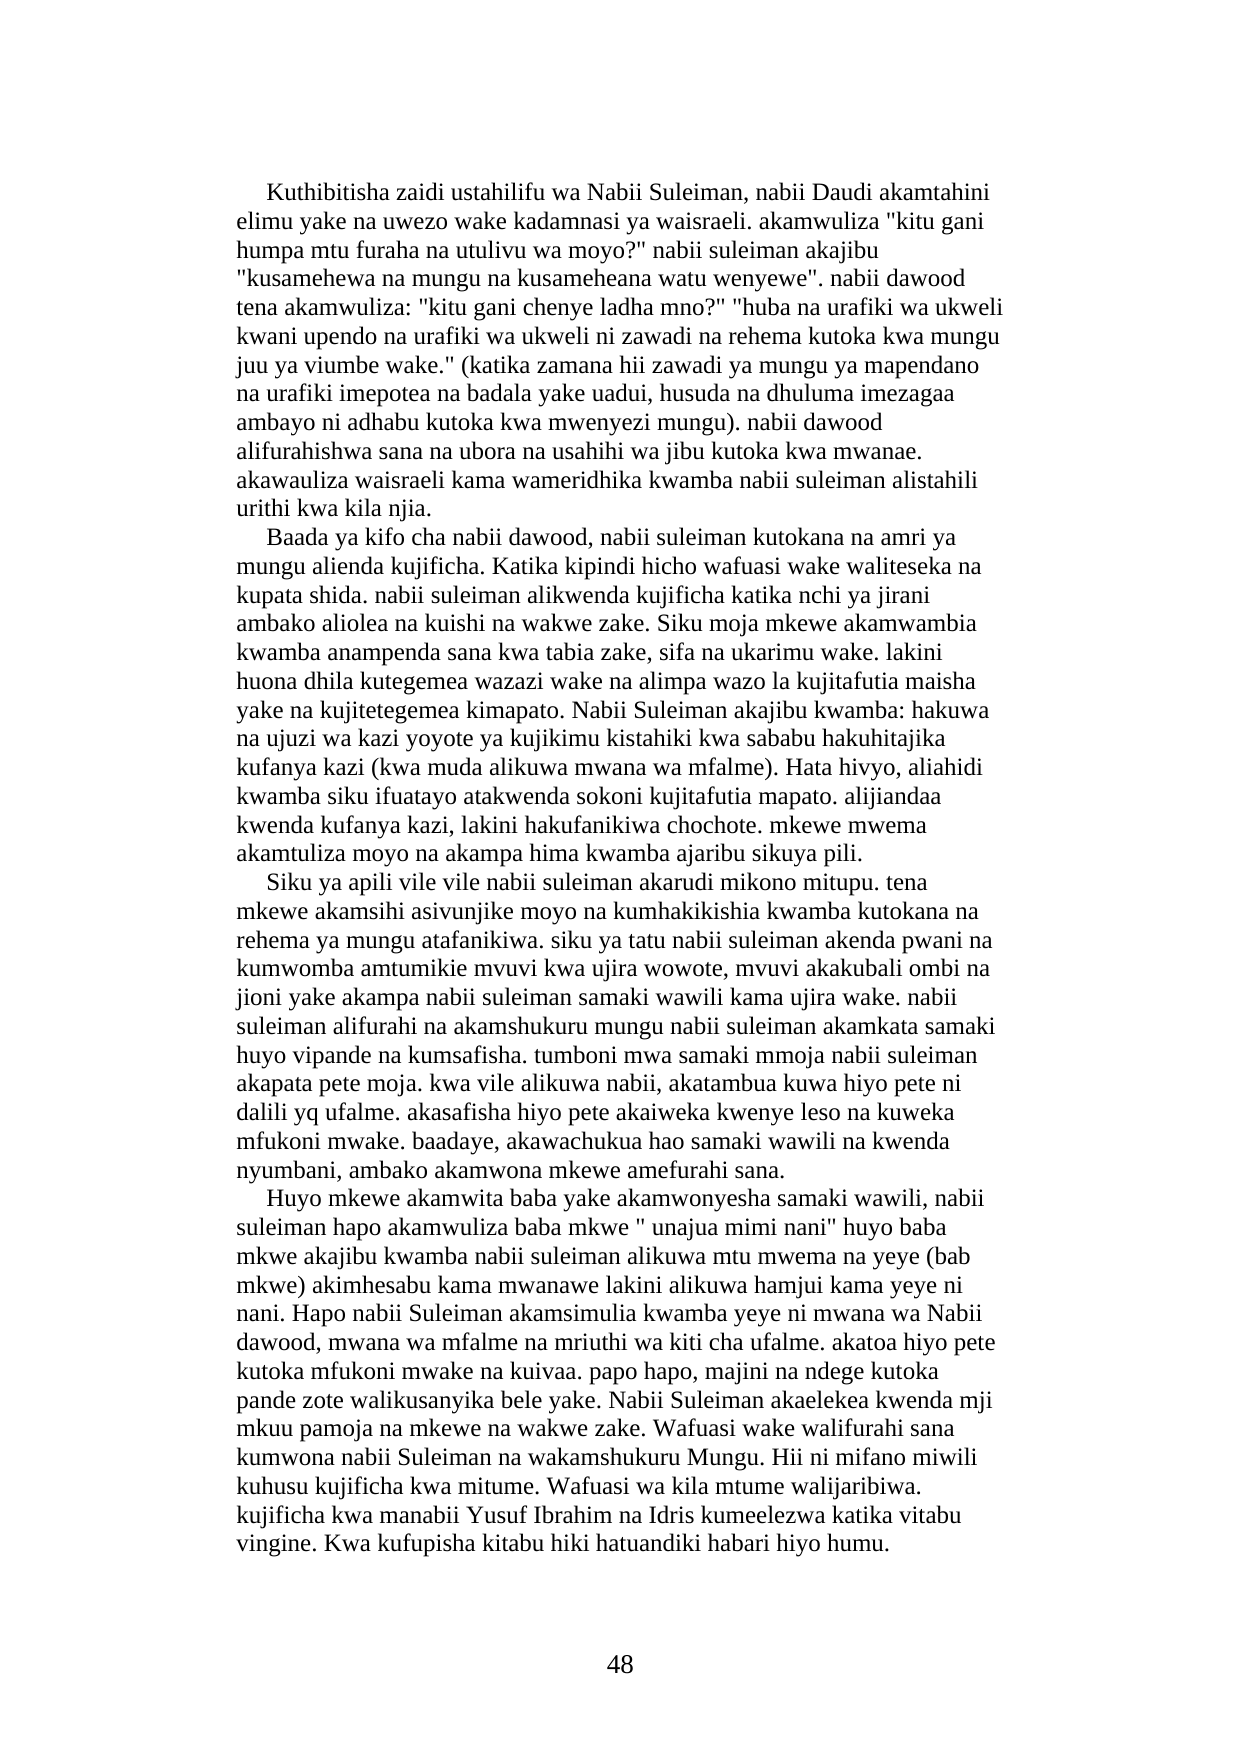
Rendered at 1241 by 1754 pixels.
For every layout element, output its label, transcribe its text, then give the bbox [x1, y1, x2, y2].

text Kuthibitisha zaidi ustahilifu wa Nabii Suleiman, nabii Daudi akamtahini elimu yake na uwezo wake kadamnasi ya waisraeli. akamwuliza "kitu gani humpa mtu furaha na utulivu wa moyo?" nabii suleiman akajibu "kusamehewa na mungu na kusameheana watu wenyewe". nabii dawood tena akamwuliza: "kitu gani chenye ladha mno?" "huba na urafiki wa ukweli kwani upendo na urafiki wa ukweli ni zawadi na rehema kutoka kwa mungu juu ya viumbe wake." (katika zamana hii zawadi ya mungu ya mapendano na urafiki imepotea na badala yake uadui, husuda na dhuluma imezagaa ambayo ni adhabu kutoka kwa mwenyezi mungu). nabii dawood alifurahishwa sana na ubora na usahihi wa jibu kutoka kwa mwanae. akawauliza waisraeli kama wameridhika kwamba nabii suleiman alistahili urithi kwa kila njia. [236, 177, 1004, 522]
text Huyo mkewe akamwita baba yake akamwonyesha samaki wawili, nabii suleiman hapo akamwuliza baba mkwe " unajua mimi nani" huyo baba mkwe akajibu kwamba nabii suleiman alikuwa mtu mwema na yeye (bab mkwe) akimhesabu kama mwanawe lakini alikuwa hamjui kama yeye ni nani. Hapo nabii Suleiman akamsimulia kwamba yeye ni mwana wa Nabii dawood, mwana wa mfalme na mriuthi wa kiti cha ufalme. akatoa hiyo pete kutoka mfukoni mwake na kuivaa. papo hapo, majini na ndege kutoka pande zote walikusanyika bele yake. Nabii Suleiman akaelekea kwenda mji mkuu pamoja na mkewe na wakwe zake. Wafuasi wake walifurahi sana kumwona nabii Suleiman na wakamshukuru Mungu. Hii ni mifano miwili kuhusu kujificha kwa mitume. Wafuasi wa kila mtume walijaribiwa. kujificha kwa manabii Yusuf Ibrahim na Idris kumeelezwa katika vitabu vingine. Kwa kufupisha kitabu hiki hatuandiki habari hiyo humu. [236, 1183, 1004, 1557]
text Baada ya kifo cha nabii dawood, nabii suleiman kutokana na amri ya mungu alienda kujificha. Katika kipindi hicho wafuasi wake waliteseka na kupata shida. nabii suleiman alikwenda kujificha katika nchi ya jirani ambako aliolea na kuishi na wakwe zake. Siku moja mkewe akamwambia kwamba anampenda sana kwa tabia zake, sifa na ukarimu wake. lakini huona dhila kutegemea wazazi wake na alimpa wazo la kujitafutia maisha yake na kujitetegemea kimapato. Nabii Suleiman akajibu kwamba: hakuwa na ujuzi wa kazi yoyote ya kujikimu kistahiki kwa sababu hakuhitajika kufanya kazi (kwa muda alikuwa mwana wa mfalme). Hata hivyo, aliahidi kwamba siku ifuatayo atakwenda sokoni kujitafutia mapato. alijiandaa kwenda kufanya kazi, lakini hakufanikiwa chochote. mkewe mwema akamtuliza moyo na akampa hima kwamba ajaribu sikuya pili. [236, 522, 1004, 867]
text Siku ya apili vile vile nabii suleiman akarudi mikono mitupu. tena mkewe akamsihi asivunjike moyo na kumhakikishia kwamba kutokana na rehema ya mungu atafanikiwa. siku ya tatu nabii suleiman akenda pwani na kumwomba amtumikie mvuvi kwa ujira wowote, mvuvi akakubali ombi na jioni yake akampa nabii suleiman samaki wawili kama ujira wake. nabii suleiman alifurahi na akamshukuru mungu nabii suleiman akamkata samaki huyo vipande na kumsafisha. tumboni mwa samaki mmoja nabii suleiman akapata pete moja. kwa vile alikuwa nabii, akatambua kuwa hiyo pete ni dalili yq ufalme. akasafisha hiyo pete akaiweka kwenye leso na kuweka mfukoni mwake. baadaye, akawachukua hao samaki wawili na kwenda nyumbani, ambako akamwona mkewe amefurahi sana. [236, 867, 1004, 1183]
